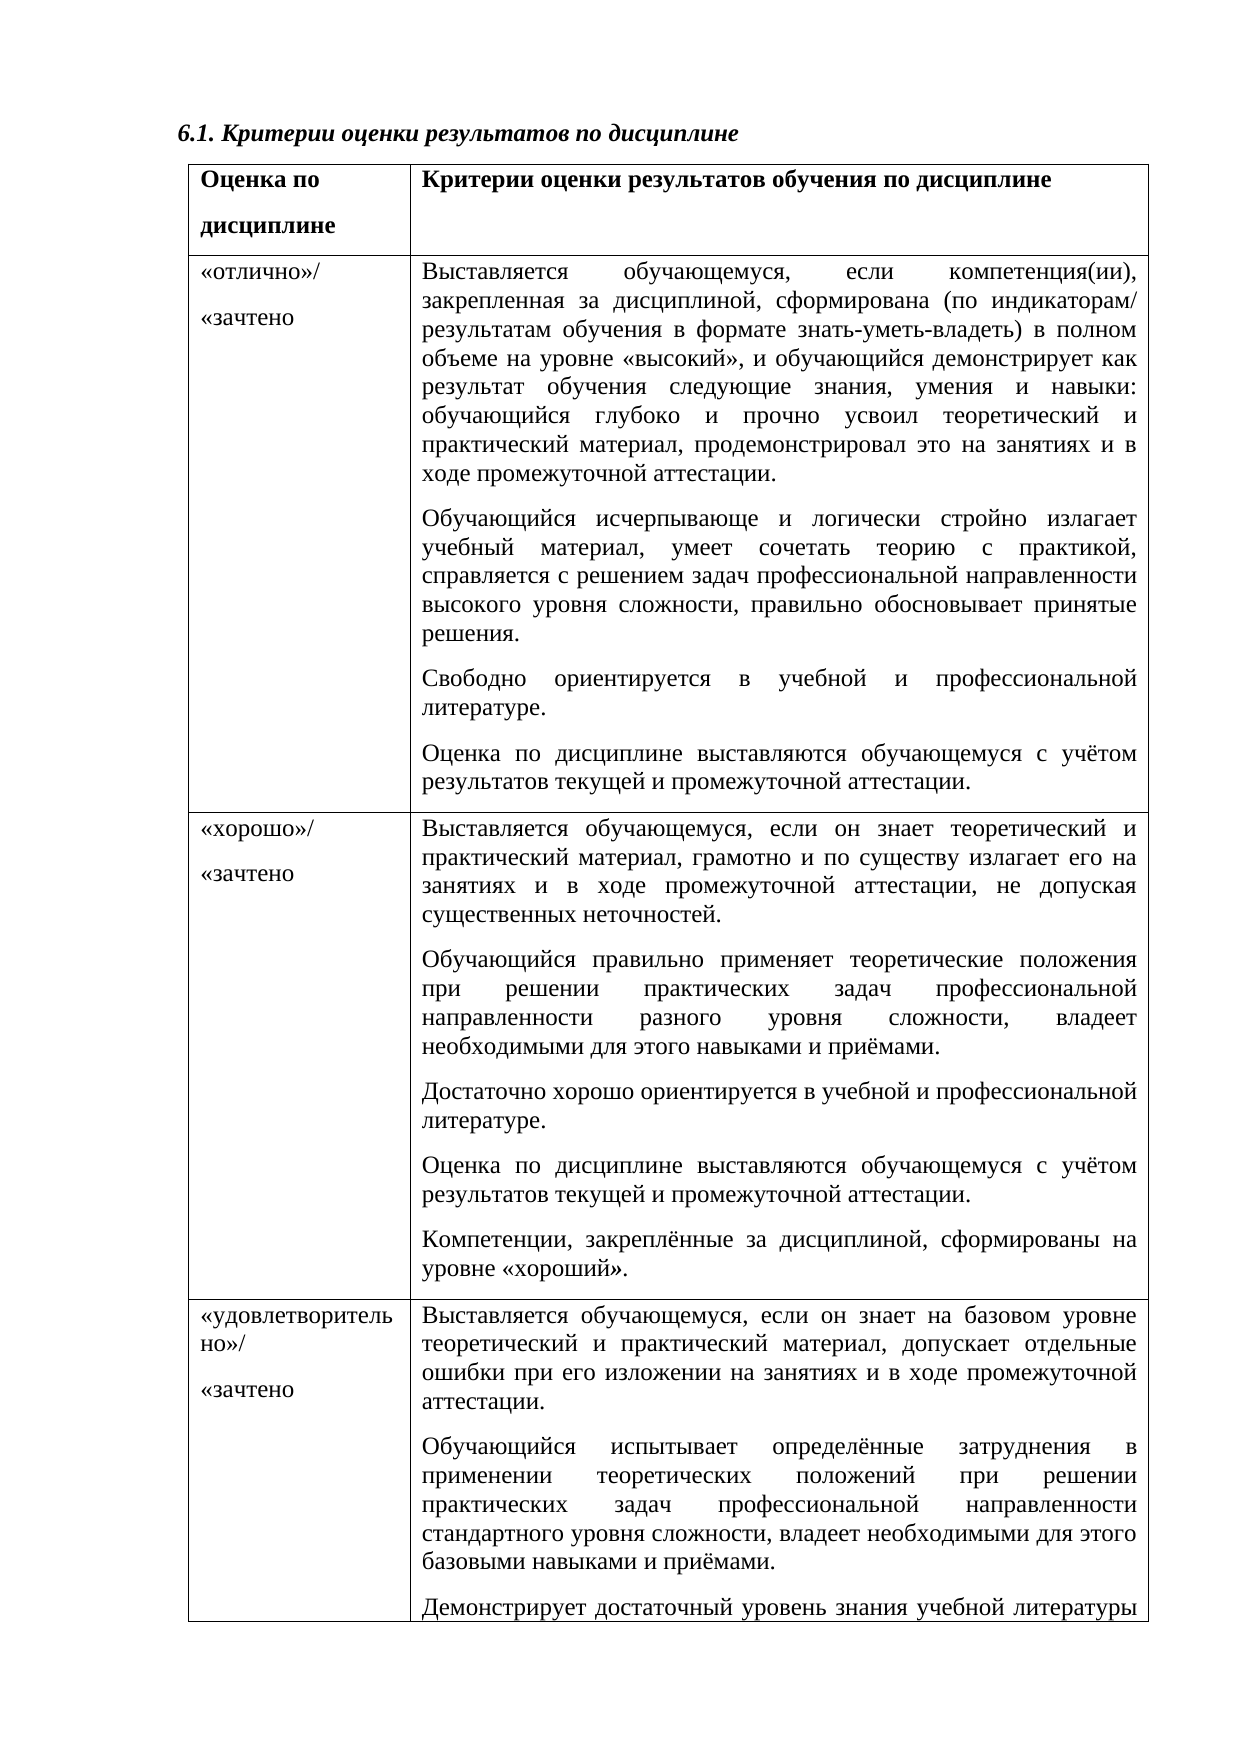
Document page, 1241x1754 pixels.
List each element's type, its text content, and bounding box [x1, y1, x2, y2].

text 6.1. Критерии оценки результатов по дисциплине [177, 118, 1152, 147]
table_cell «удовлетворительно»/ «зачтено [189, 1300, 410, 1621]
table_header Критерии оценки результатов обучения по дисциплине [411, 165, 1148, 255]
table_cell Выставляется обучающемуся, если компетенция(ии), закрепленная за дисциплиной, сформирована (по индикаторам/ результатам обучения в формате знать-уметь-владеть) в полном объеме на уровне «высокий», и обучающийся демонстрирует как результат обучения следующие знания, умения и навыки: обучающийся глубоко и прочно усвоил теоретический и практический материал, продемонстрировал это на занятиях и в ходе промежуточной аттестации. Обучающийся исчерпывающе и логически стройно излагает учебный материал, умеет сочетать теорию с практикой, справляется с решением задач профессиональной направленности высокого уровня сложности, правильно обосновывает принятые решения. Свободно ориентируется в учебной и профессиональной литературе. Оценка по дисциплине выставляются обучающемуся с учётом результатов текущей и промежуточной аттестации. [411, 256, 1148, 812]
table_cell «отлично»/ «зачтено [189, 256, 410, 812]
table_cell Выставляется обучающемуся, если он знает теоретический и практический материал, грамотно и по существу излагает его на занятиях и в ходе промежуточной аттестации, не допуская существенных неточностей. Обучающийся правильно применяет теоретические положения при решении практических задач профессиональной направленности разного уровня сложности, владеет необходимыми для этого навыками и приёмами. Достаточно хорошо ориентируется в учебной и профессиональной литературе. Оценка по дисциплине выставляются обучающемуся с учётом результатов текущей и промежуточной аттестации. Компетенции, закреплённые за дисциплиной, сформированы на уровне «хороший». [411, 813, 1148, 1299]
table_header Оценка по дисциплине [189, 165, 410, 255]
table_cell «хорошо»/ «зачтено [189, 813, 410, 1299]
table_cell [411, 1300, 1148, 1621]
